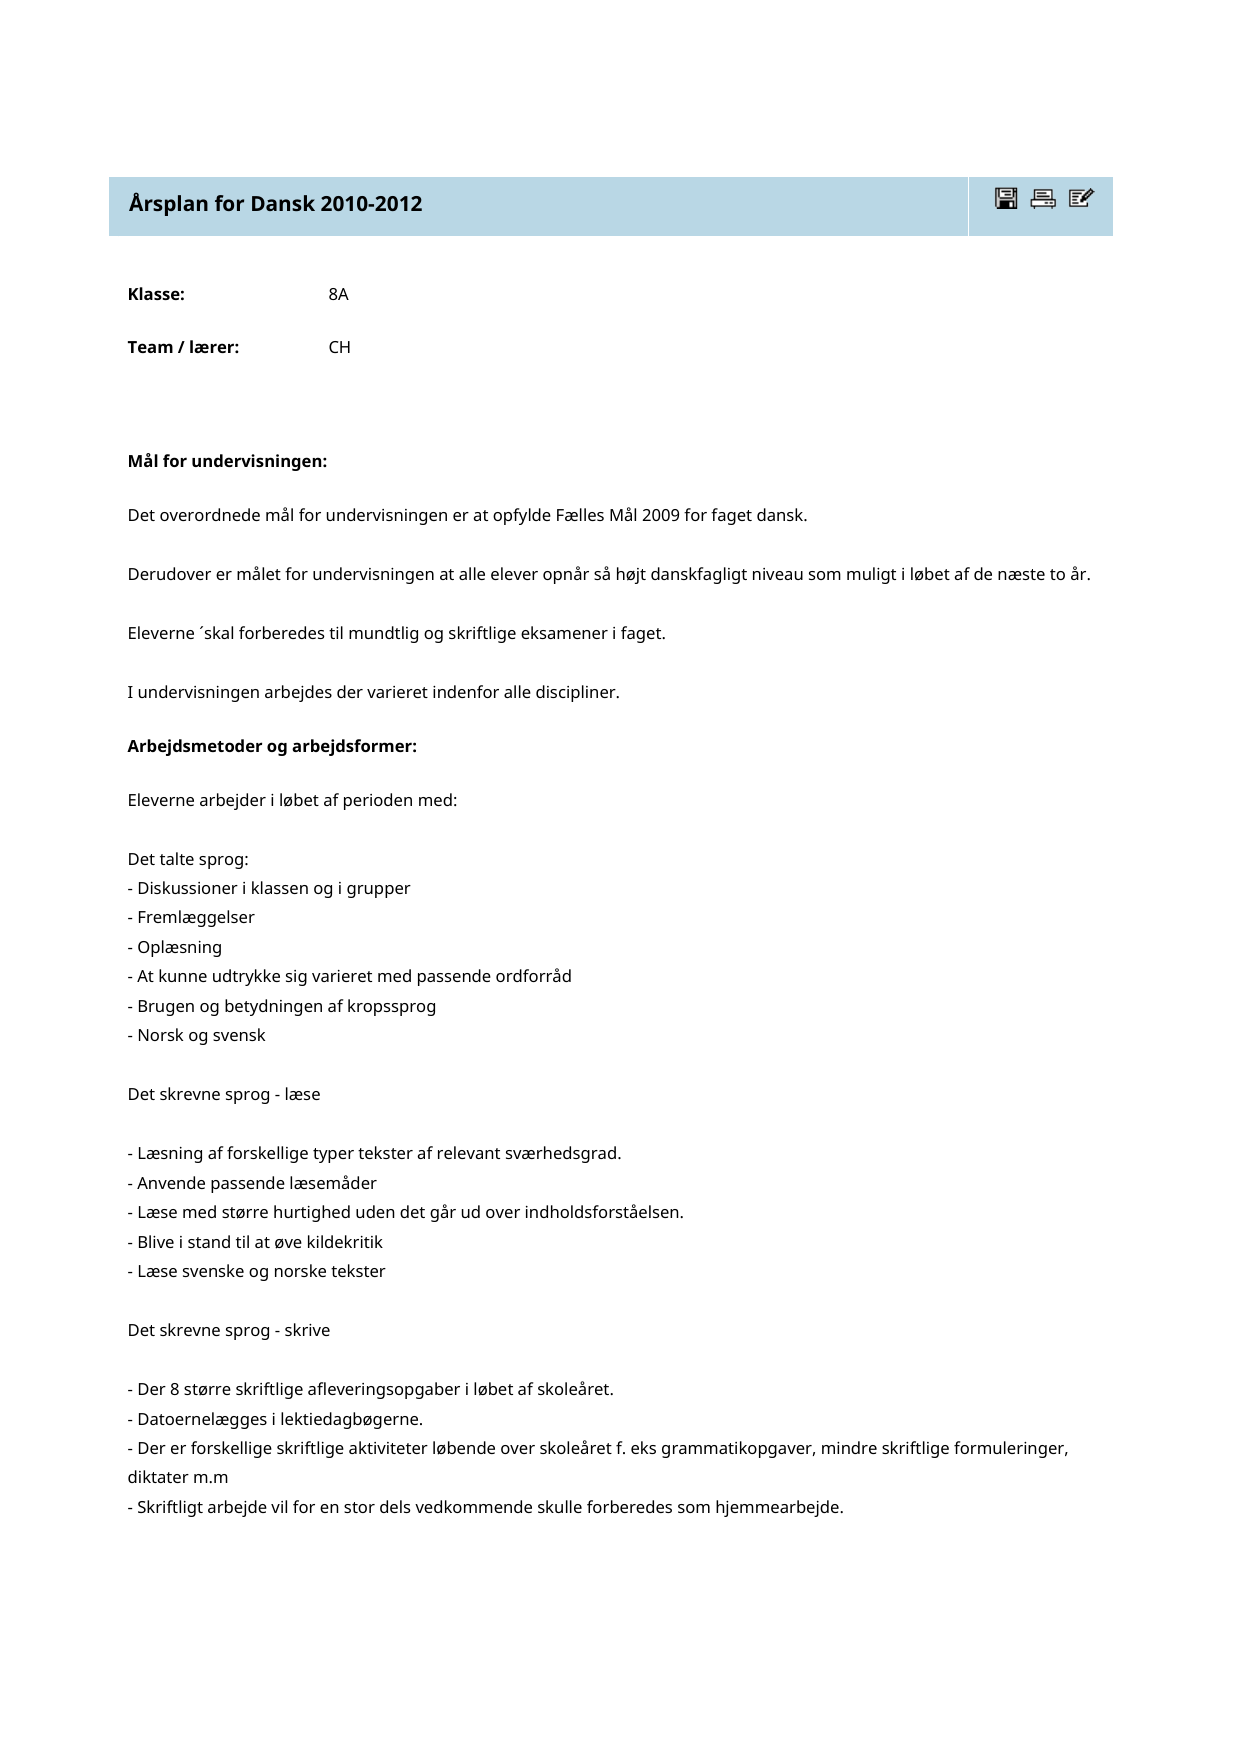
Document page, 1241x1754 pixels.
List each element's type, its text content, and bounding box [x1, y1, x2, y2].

table_header Årsplan for Dansk 2010-2012 [109, 177, 968, 236]
table_header [969, 177, 1113, 236]
picture [1029, 186, 1058, 209]
table_header [118, 273, 1122, 1557]
picture [1066, 188, 1095, 209]
picture [992, 186, 1021, 209]
